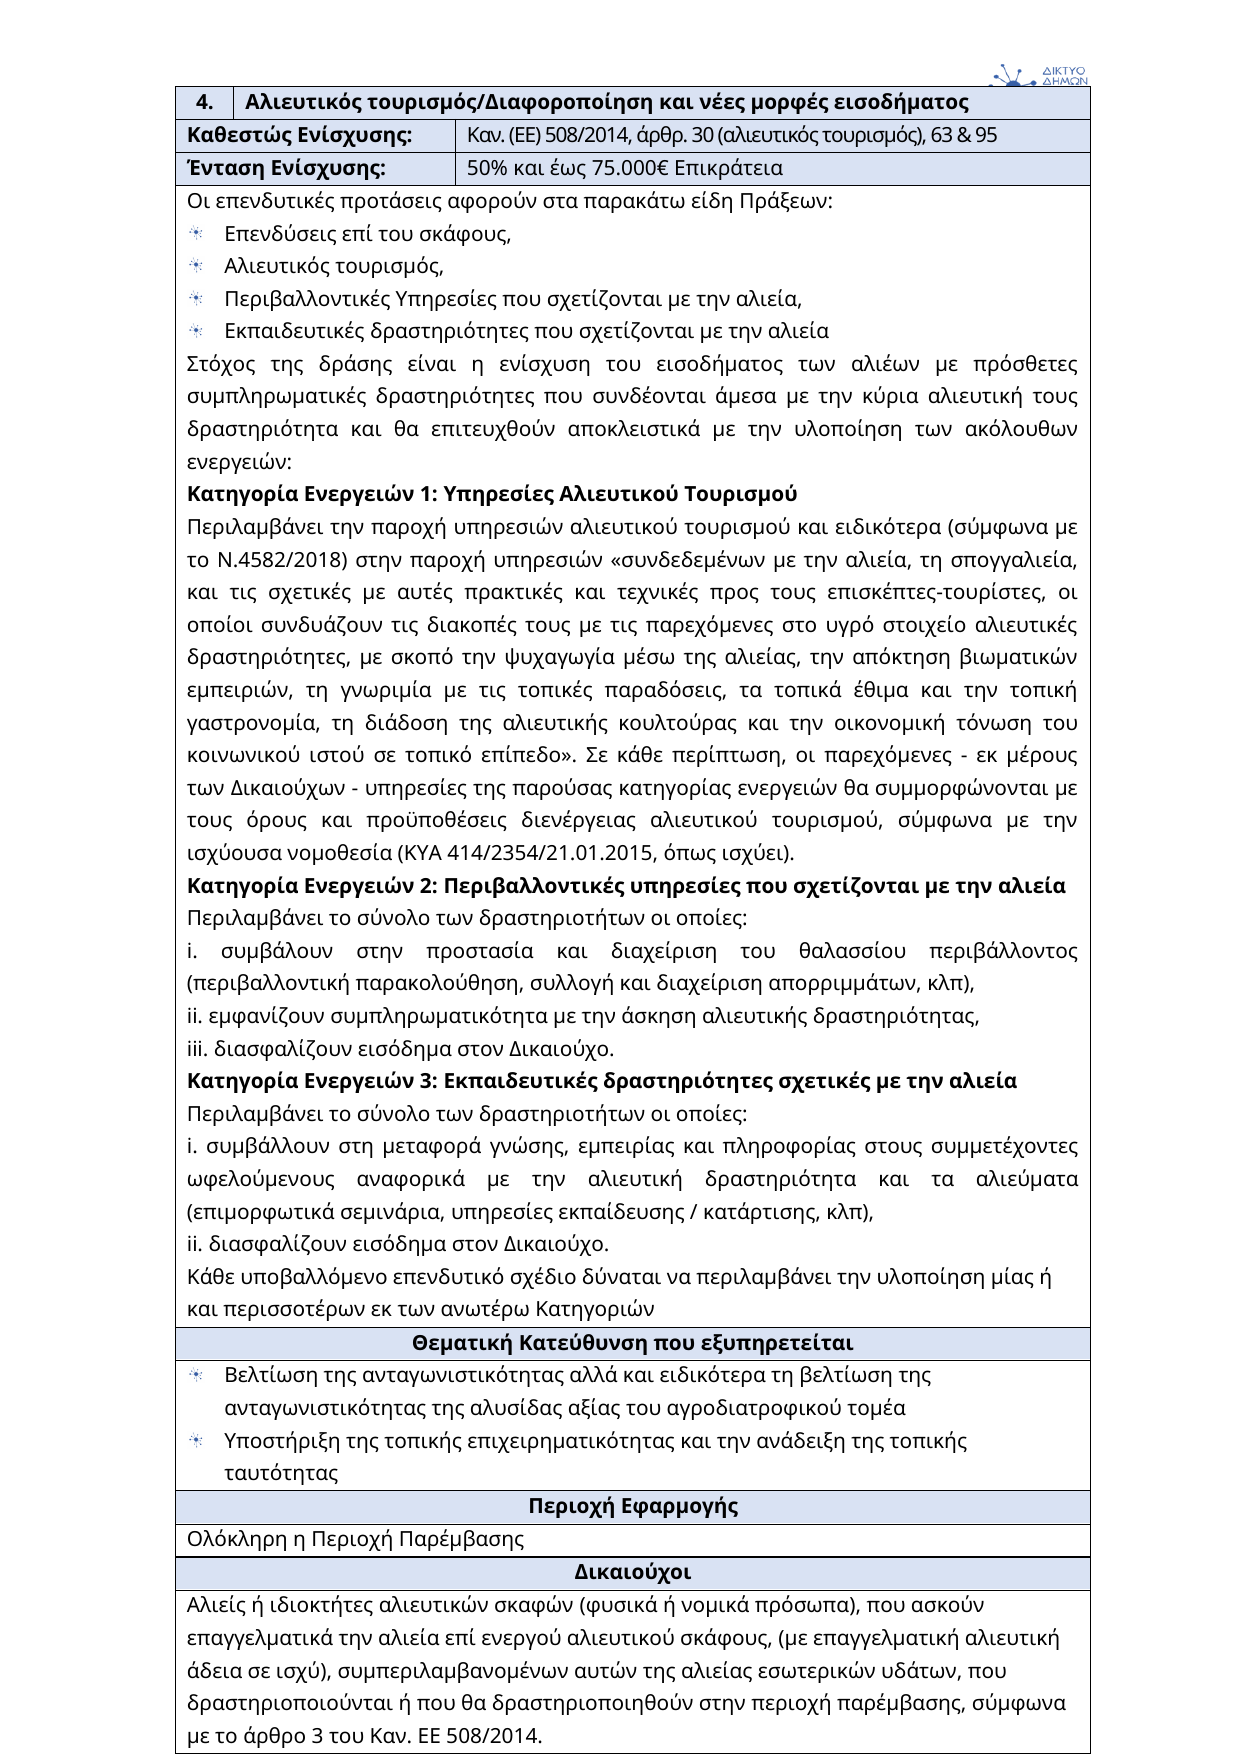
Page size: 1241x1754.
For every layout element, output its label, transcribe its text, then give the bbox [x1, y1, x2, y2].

table_cell Ολόκληρη η Περιοχή Παρέμβασης [176, 1525, 1090, 1556]
table_cell Θεματική Κατεύθυνση που εξυπηρετείται [176, 1328, 1090, 1359]
picture [187, 256, 205, 274]
table_cell Βελτίωση της ανταγωνιστικότητας αλλά και ειδικότερα τη βελτίωση της ανταγωνιστικότητας της αλυσίδας αξίας του αγροδιατροφικού τομέα Υποστήριξη της τοπικής επιχειρηματικότητας και την ανάδειξη της τοπικής ταυτότητας [176, 1361, 1090, 1490]
table_cell Καν. (ΕΕ) 508/2014, άρθρ. 30 (αλιευτικός τουρισμός), 63 & 95 [456, 120, 1090, 152]
picture [187, 224, 205, 241]
table_cell Αλιείς ή ιδιοκτήτες αλιευτικών σκαφών (φυσικά ή νομικά πρόσωπα), που ασκούν επαγγελματικά την αλιεία επί ενεργού αλιευτικού σκάφους, (με επαγγελματική αλιευτική άδεια σε ισχύ), συμπεριλαμβανομένων αυτών της αλιείας εσωτερικών υδάτων, που δραστηριοποιούνται ή που θα δραστηριοποιηθούν στην περιοχή παρέμβασης, σύμφωνα με το άρθρο 3 του Καν. ΕΕ 508/2014. [176, 1591, 1090, 1753]
table_cell Καθεστώς Ενίσχυσης: [176, 120, 455, 152]
picture [187, 1366, 205, 1383]
picture [187, 322, 205, 339]
table_header 4. [176, 87, 233, 119]
table_cell Οι επενδυτικές προτάσεις αφορούν στα παρακάτω είδη Πράξεων: Επενδύσεις επί του σκάφους, Αλιευτικός τουρισμός, Περιβαλλοντικές Υπηρεσίες που σχετίζονται με την αλιεία, Εκπαιδευτικές δραστηριότητες που σχετίζονται με την αλιεία Στόχος της δράσης είναι η ενίσχυση του εισοδήματος των αλιέων με πρόσθετες συμπληρωματικές δραστηριότητες που συνδέονται άμεσα με την κύρια αλιευτική τους δραστηριότητα και θα επιτευχθούν αποκλειστικά με την υλοποίηση των ακόλουθων ενεργειών: Κατηγορία Ενεργειών 1: Υπηρεσίες Αλιευτικού Τουρισμού Περιλαμβάνει την παροχή υπηρεσιών αλιευτικού τουρισμού και ειδικότερα (σύμφωνα με το Ν.4582/2018) στην παροχή υπηρεσιών «συνδεδεμένων με την αλιεία, τη σπογγαλιεία, και τις σχετικές με αυτές πρακτικές και τεχνικές προς τους επισκέπτες-τουρίστες, οι οποίοι συνδυάζουν τις διακοπές τους με τις παρεχόμενες στο υγρό στοιχείο αλιευτικές δραστηριότητες, με σκοπό την ψυχαγωγία μέσω της αλιείας, την απόκτηση βιωματικών εμπειριών, τη γνωριμία με τις τοπικές παραδόσεις, τα τοπικά έθιμα και την τοπική γαστρονομία, τη διάδοση της αλιευτικής κουλτούρας και την οικονομική τόνωση του κοινωνικού ιστού σε τοπικό επίπεδο». Σε κάθε περίπτωση, οι παρεχόμενες - εκ μέρους των Δικαιούχων - υπηρεσίες της παρούσας κατηγορίας ενεργειών θα συμμορφώνονται με τους όρους και προϋποθέσεις διενέργειας αλιευτικού τουρισμού, σύμφωνα με την ισχύουσα νομοθεσία (ΚΥΑ 414/2354/21.01.2015, όπως ισχύει). Κατηγορία Ενεργειών 2: Περιβαλλοντικές υπηρεσίες που σχετίζονται με την αλιεία Περιλαμβάνει το σύνολο των δραστηριοτήτων οι οποίες: i. συμβάλουν στην προστασία και διαχείριση του θαλασσίου περιβάλλοντος (περιβαλλοντική παρακολούθηση, συλλογή και διαχείριση απορριμμάτων, κλπ), ii. εμφανίζουν συμπληρωματικότητα με την άσκηση αλιευτικής δραστηριότητας, iii. διασφαλίζουν εισόδημα στον Δικαιούχο. Κατηγορία Ενεργειών 3: Εκπαιδευτικές δραστηριότητες σχετικές με την αλιεία Περιλαμβάνει το σύνολο των δραστηριοτήτων οι οποίες: i. συμβάλλουν στη μεταφορά γνώσης, εμπειρίας και πληροφορίας στους συμμετέχοντες ωφελούμενους αναφορικά με την αλιευτική δραστηριότητα και τα αλιεύματα (επιμορφωτικά σεμινάρια, υπηρεσίες εκπαίδευσης / κατάρτισης, κλπ), ii. διασφαλίζουν εισόδημα στον Δικαιούχο. Κάθε υποβαλλόμενο επενδυτικό σχέδιο δύναται να περιλαμβάνει την υλοποίηση μίας ή και περισσοτέρων εκ των ανωτέρω Κατηγοριών [176, 186, 1090, 1327]
picture [187, 1431, 205, 1449]
table_header Αλιευτικός τουρισμός/Διαφοροποίηση και νέες μορφές εισοδήματος [234, 87, 1090, 119]
table_cell Περιοχή Εφαρμογής [176, 1491, 1090, 1523]
table_cell 50% και έως 75.000€ Επικράτεια [456, 153, 1090, 185]
table_cell Ένταση Ενίσχυσης: [176, 153, 455, 185]
table_cell Δικαιούχοι [176, 1558, 1090, 1589]
picture [187, 289, 205, 307]
